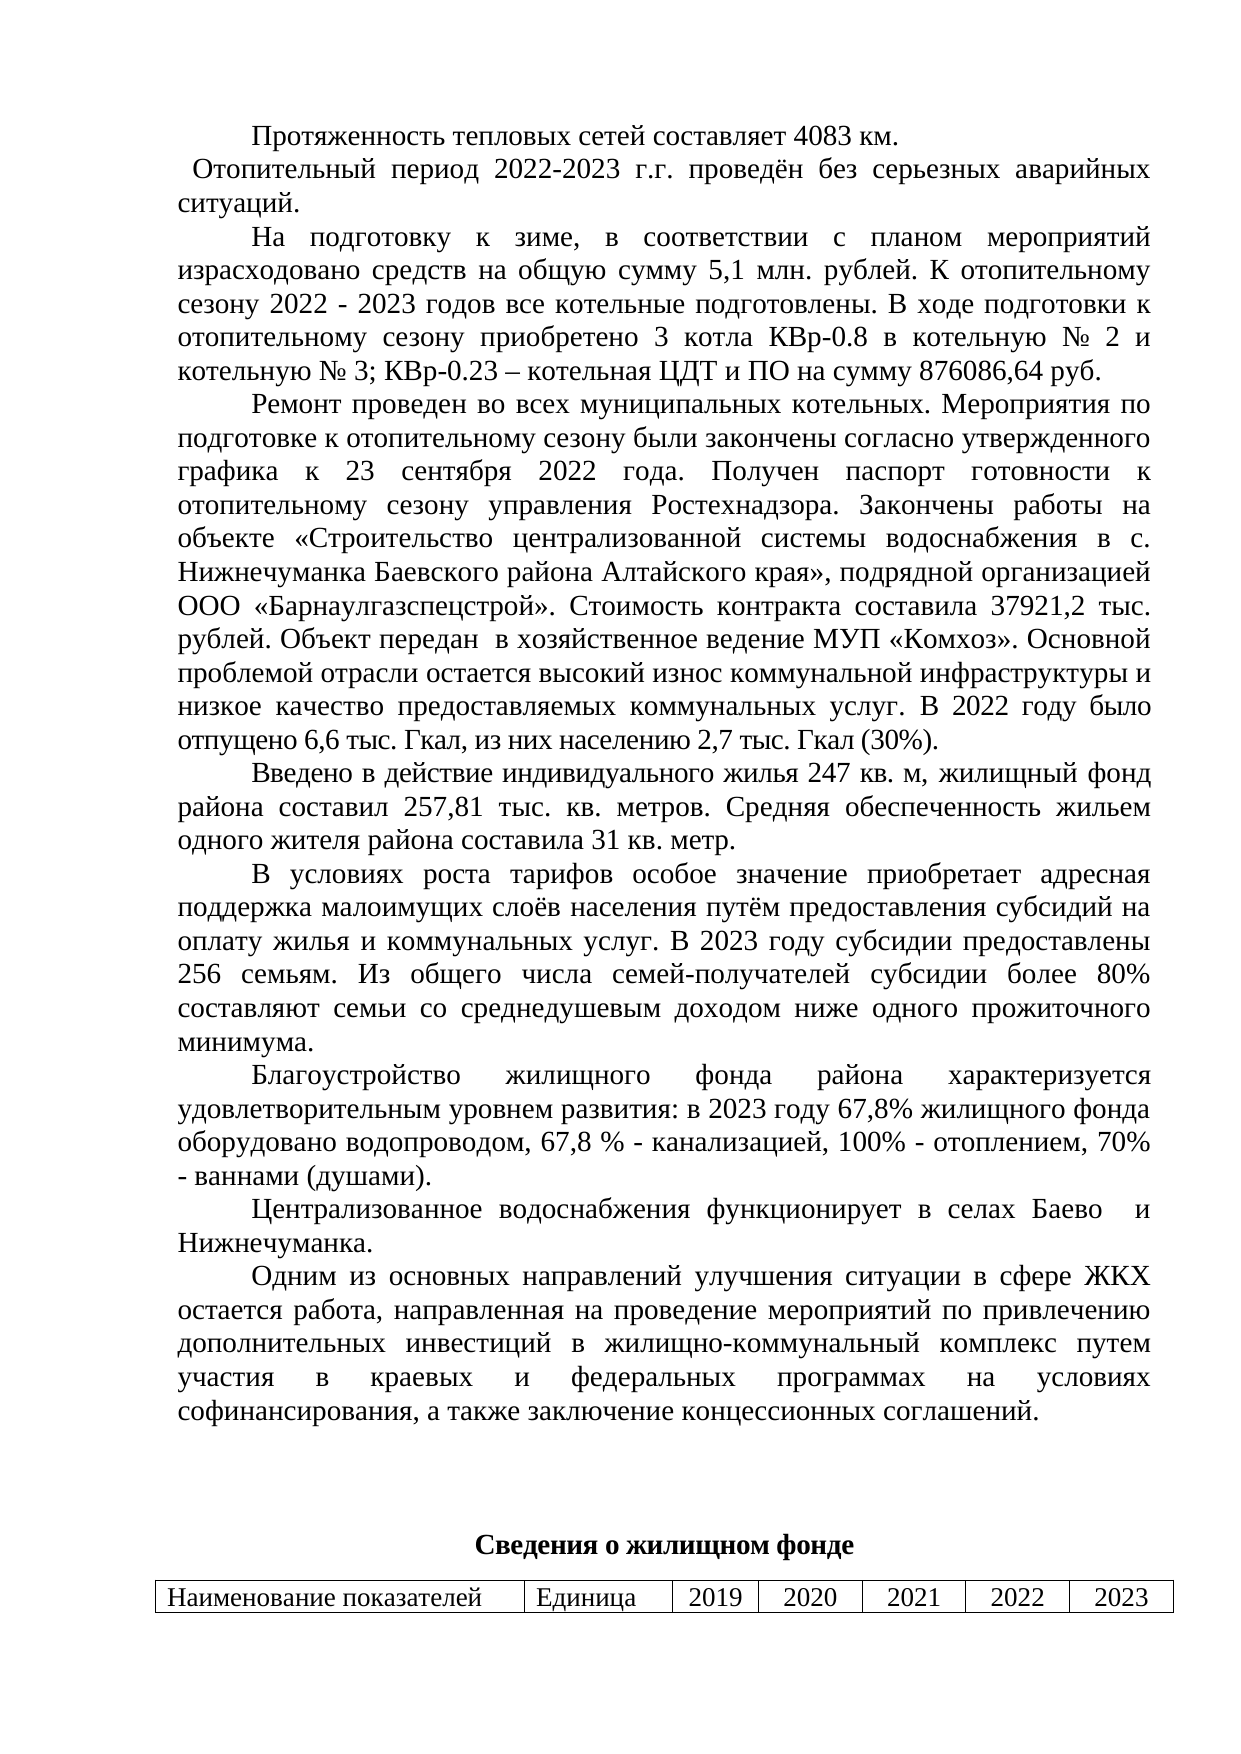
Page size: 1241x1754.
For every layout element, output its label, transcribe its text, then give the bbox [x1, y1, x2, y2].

text Протяженность тепловых сетей составляет 4083 км. [177, 118, 1152, 152]
table_header 2020 год [759, 1581, 862, 1612]
table_header 2019 год [673, 1581, 758, 1612]
table_header Единица измерения [525, 1581, 672, 1612]
text Ремонт проведен во всех муниципальных котельных. Мероприятия по подготовке к отопительному сезону были закончены согласно утвержденного графика к 23 сентября 2022 года. Получен паспорт готовности к отопительному сезону управления Ростехнадзора. Закончены работы на объекте «Строительство централизованной системы водоснабжения в с. Нижнечуманка Баевского района Алтайского края», подрядной организацией ООО «Барнаулгазспецстрой». Стоимость контракта составила 37921,2 тыс. рублей. Объект передан в хозяйственное ведение МУП «Комхоз». Основной проблемой отрасли остается высокий износ коммунальной инфраструктуры и низкое качество предоставляемых коммунальных услуг. В 2022 году было отпущено 6,6 тыс. Гкал, из них населению 2,7 тыс. Гкал (30%). [177, 386, 1152, 755]
text Одним из основных направлений улучшения ситуации в сфере ЖКХ остается работа, направленная на проведение мероприятий по привлечению дополнительных инвестиций в жилищно-коммунальный комплекс путем участия в краевых и федеральных программах на условиях софинансирования, а также заключение концессионных соглашений. [177, 1258, 1152, 1426]
text На подготовку к зиме, в соответствии с планом мероприятий израсходовано средств на общую сумму 5,1 млн. рублей. К отопительному сезону 2022 - 2023 годов все котельные подготовлены. В ходе подготовки к отопительному сезону приобретено 3 котла КВр-0.8 в котельную № 2 и котельную № 3; КВр-0.23 – котельная ЦДТ и ПО на сумму 876086,64 руб. [177, 219, 1152, 386]
text В условиях роста тарифов особое значение приобретает адресная поддержка малоимущих слоёв населения путём предоставления субсидий на оплату жилья и коммунальных услуг. В 2023 году субсидии предоставлены 256 семьям. Из общего числа семей-получателей субсидии более 80% составляют семьи со среднедушевым доходом ниже одного прожиточного минимума. [177, 856, 1152, 1057]
text Благоустройство жилищного фонда района характеризуется удовлетворительным уровнем развития: в 2023 году 67,8% жилищного фонда оборудовано водопроводом, 67,8 % - канализацией, 100% - отоплением, 70% - ваннами (душами). [177, 1057, 1152, 1191]
text Введено в действие индивидуального жилья 247 кв. м, жилищный фонд района составил 257,81 тыс. кв. метров. Средняя обеспеченность жильем одного жителя района составила 31 кв. метр. [177, 755, 1152, 856]
text Централизованное водоснабжения функционирует в селах Баево и Нижнечуманка. [177, 1191, 1152, 1258]
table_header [156, 1581, 524, 1612]
table_header 2023 год [1070, 1581, 1173, 1612]
table_header 2021 год [863, 1581, 965, 1612]
table_header 2022 год [966, 1581, 1069, 1612]
text Отопительный период 2022-2023 г.г. проведён без серьезных аварийных ситуаций. [177, 152, 1152, 219]
text Сведения о жилищном фонде [177, 1527, 1152, 1560]
